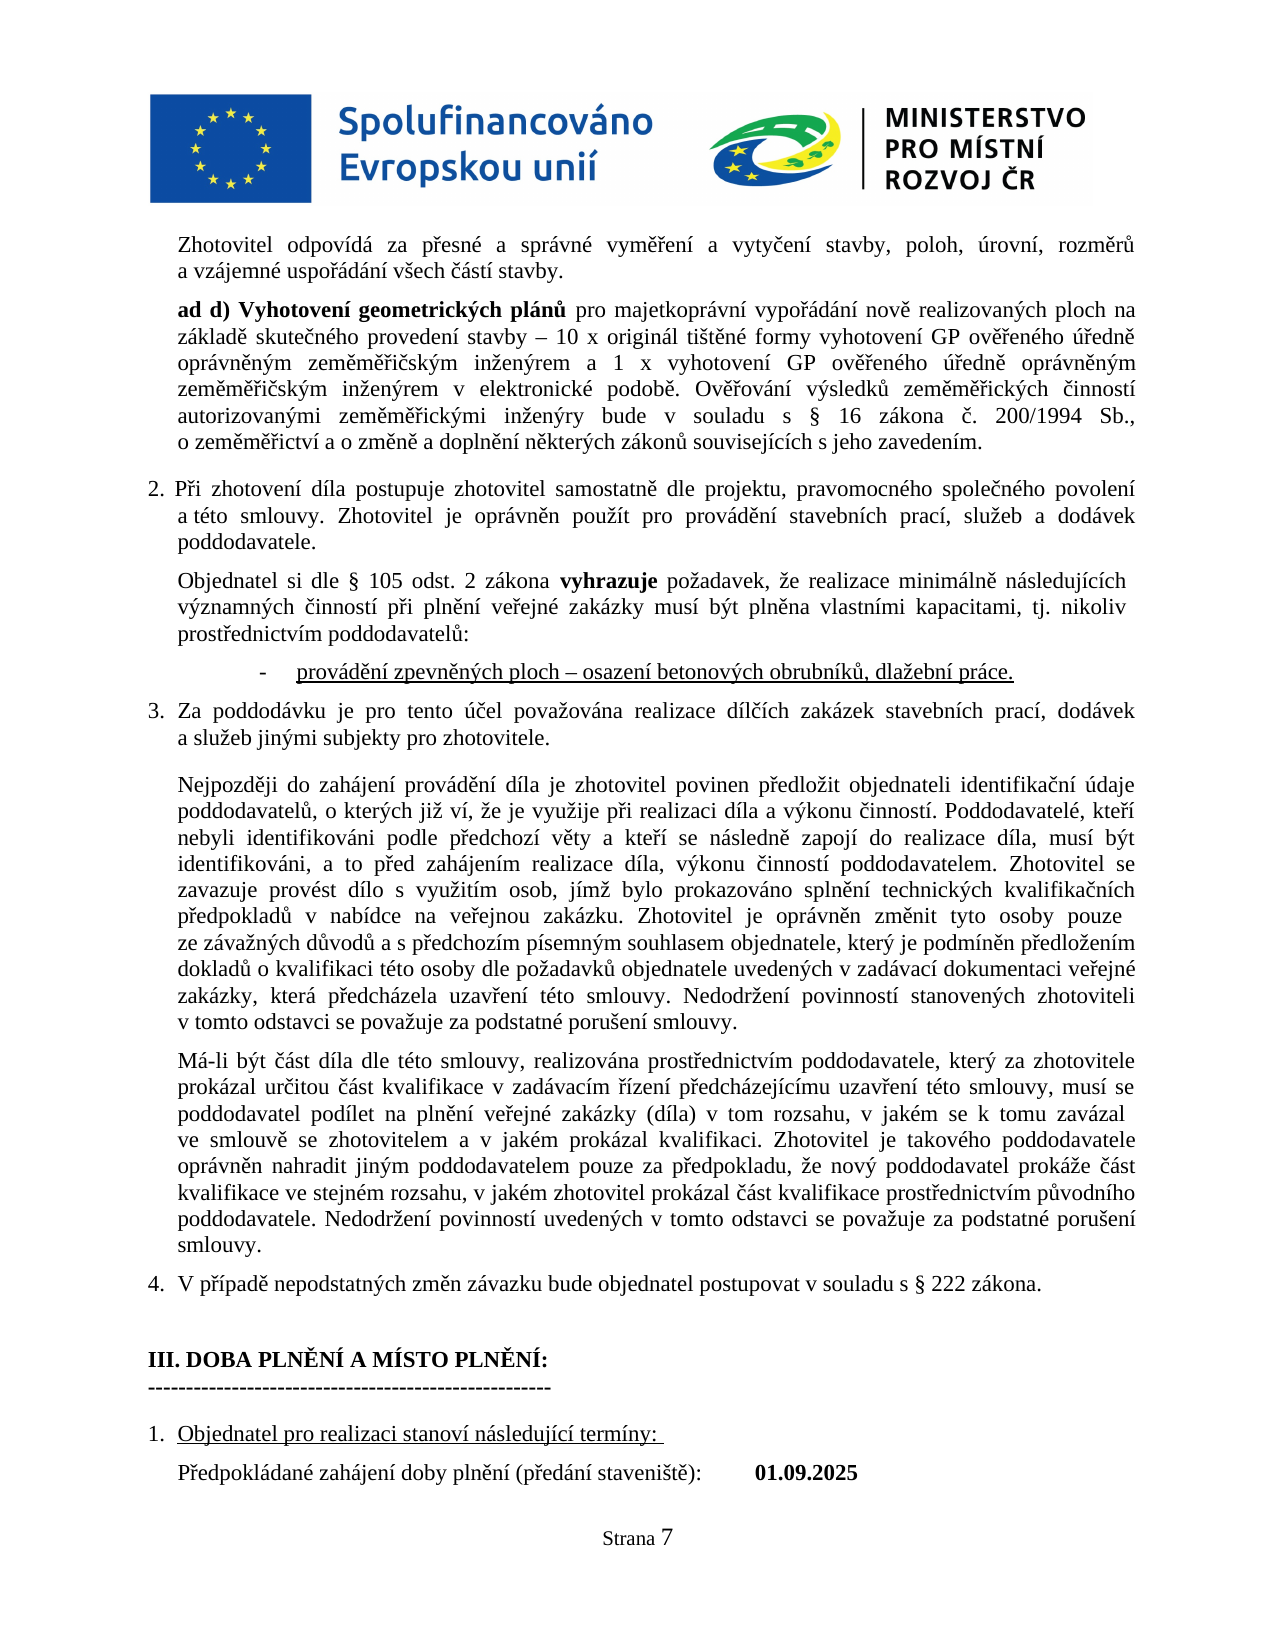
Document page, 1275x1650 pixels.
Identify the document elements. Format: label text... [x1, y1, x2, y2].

text Zhotovitel odpovídá za přesné a správné vyměření a vytyčení stavby, poloh, úrovní, rozměrů a vzájemné uspořádání všech částí stavby. [177, 231, 1137, 284]
list Za poddodávku je pro tento účel považována realizace dílčích zakázek stavebních prací, dodávek a služeb jinými subjekty pro zhotovitele. [148, 697, 1137, 750]
list V případě nepodstatných změn závazku bude objednatel postupovat v souladu s § 222 zákona. [148, 1270, 1137, 1297]
text Má-li být část díla dle této smlouvy, realizována prostřednictvím poddodavatele, který za zhotovitele prokázal určitou část kvalifikace v zadávacím řízení předcházejícímu uzavření této smlouvy, musí se poddodavatel podílet na plnění veřejné zakázky (díla) v tom rozsahu, v jakém se k tomu zavázal ve smlouvě se zhotovitelem a v jakém prokázal kvalifikaci. Zhotovitel je takového poddodavatele oprávněn nahradit jiným poddodavatelem pouze za předpokladu, že nový poddodavatel prokáže část kvalifikace ve stejném rozsahu, v jakém zhotovitel prokázal část kvalifikace prostřednictvím původního poddodavatele. Nedodržení povinností uvedených v tomto odstavci se považuje za podstatné porušení smlouvy. [177, 1047, 1137, 1258]
text ad d) Vyhotovení geometrických plánů pro majetkoprávní vypořádání nově realizovaných ploch na základě skutečného provedení stavby – 10 x originál tištěné formy vyhotovení GP ověřeného úředně oprávněným zeměměřičským inženýrem a 1 x vyhotovení GP ověřeného úředně oprávněným zeměměřičským inženýrem v elektronické podobě. Ověřování výsledků zeměměřických činností autorizovanými zeměměřickými inženýry bude v souladu s § 16 zákona č. 200/1994 Sb., o zeměměřictví a o změně a doplnění některých zákonů souvisejících s jeho zavedením. [177, 296, 1137, 454]
text ----------------------------------------------------- [148, 1373, 1137, 1399]
list provádění zpevněných ploch – osazení betonových obrubníků, dlažební práce. [259, 658, 1127, 685]
text Nejpozději do zahájení provádění díla je zhotovitel povinen předložit objednateli identifikační údaje poddodavatelů, o kterých již ví, že je využije při realizaci díla a výkonu činností. Poddodavatelé, kteří nebyli identifikováni podle předchozí věty a kteří se následně zapojí do realizace díla, musí být identifikováni, a to před zahájením realizace díla, výkonu činností poddodavatelem. Zhotovitel se zavazuje provést dílo s využitím osob, jímž bylo prokazováno splnění technických kvalifikačních předpokladů v nabídce na veřejnou zakázku. Zhotovitel je oprávněn změnit tyto osoby pouze ze závažných důvodů a s předchozím písemným souhlasem objednatele, který je podmíněn předložením dokladů o kvalifikaci této osoby dle požadavků objednatele uvedených v zadávací dokumentaci veřejné zakázky, která předcházela uzavření této smlouvy. Nedodržení povinností stanovených zhotoviteli v tomto odstavci se považuje za podstatné porušení smlouvy. [177, 771, 1137, 1034]
list Objednatel pro realizaci stanoví následující termíny: [148, 1420, 1127, 1446]
text Předpokládané zahájení doby plnění (předání staveniště): 01.09.2025 [177, 1459, 1127, 1485]
text 2. Při zhotovení díla postupuje zhotovitel samostatně dle projektu, pravomocného společného povolení a této smlouvy. Zhotovitel je oprávněn použít pro provádění stavebních prací, služeb a dodávek poddodavatele. [148, 475, 1137, 554]
text III. DOBA PLNĚNÍ A MÍSTO PLNĚNÍ: [148, 1347, 1137, 1373]
text Objednatel si dle § 105 odst. 2 zákona vyhrazuje požadavek, že realizace minimálně následujících významných činností při plnění veřejné zakázky musí být plněna vlastními kapacitami, tj. nikoliv prostřednictvím poddodavatelů: [177, 567, 1127, 646]
picture [147, 92, 1093, 206]
